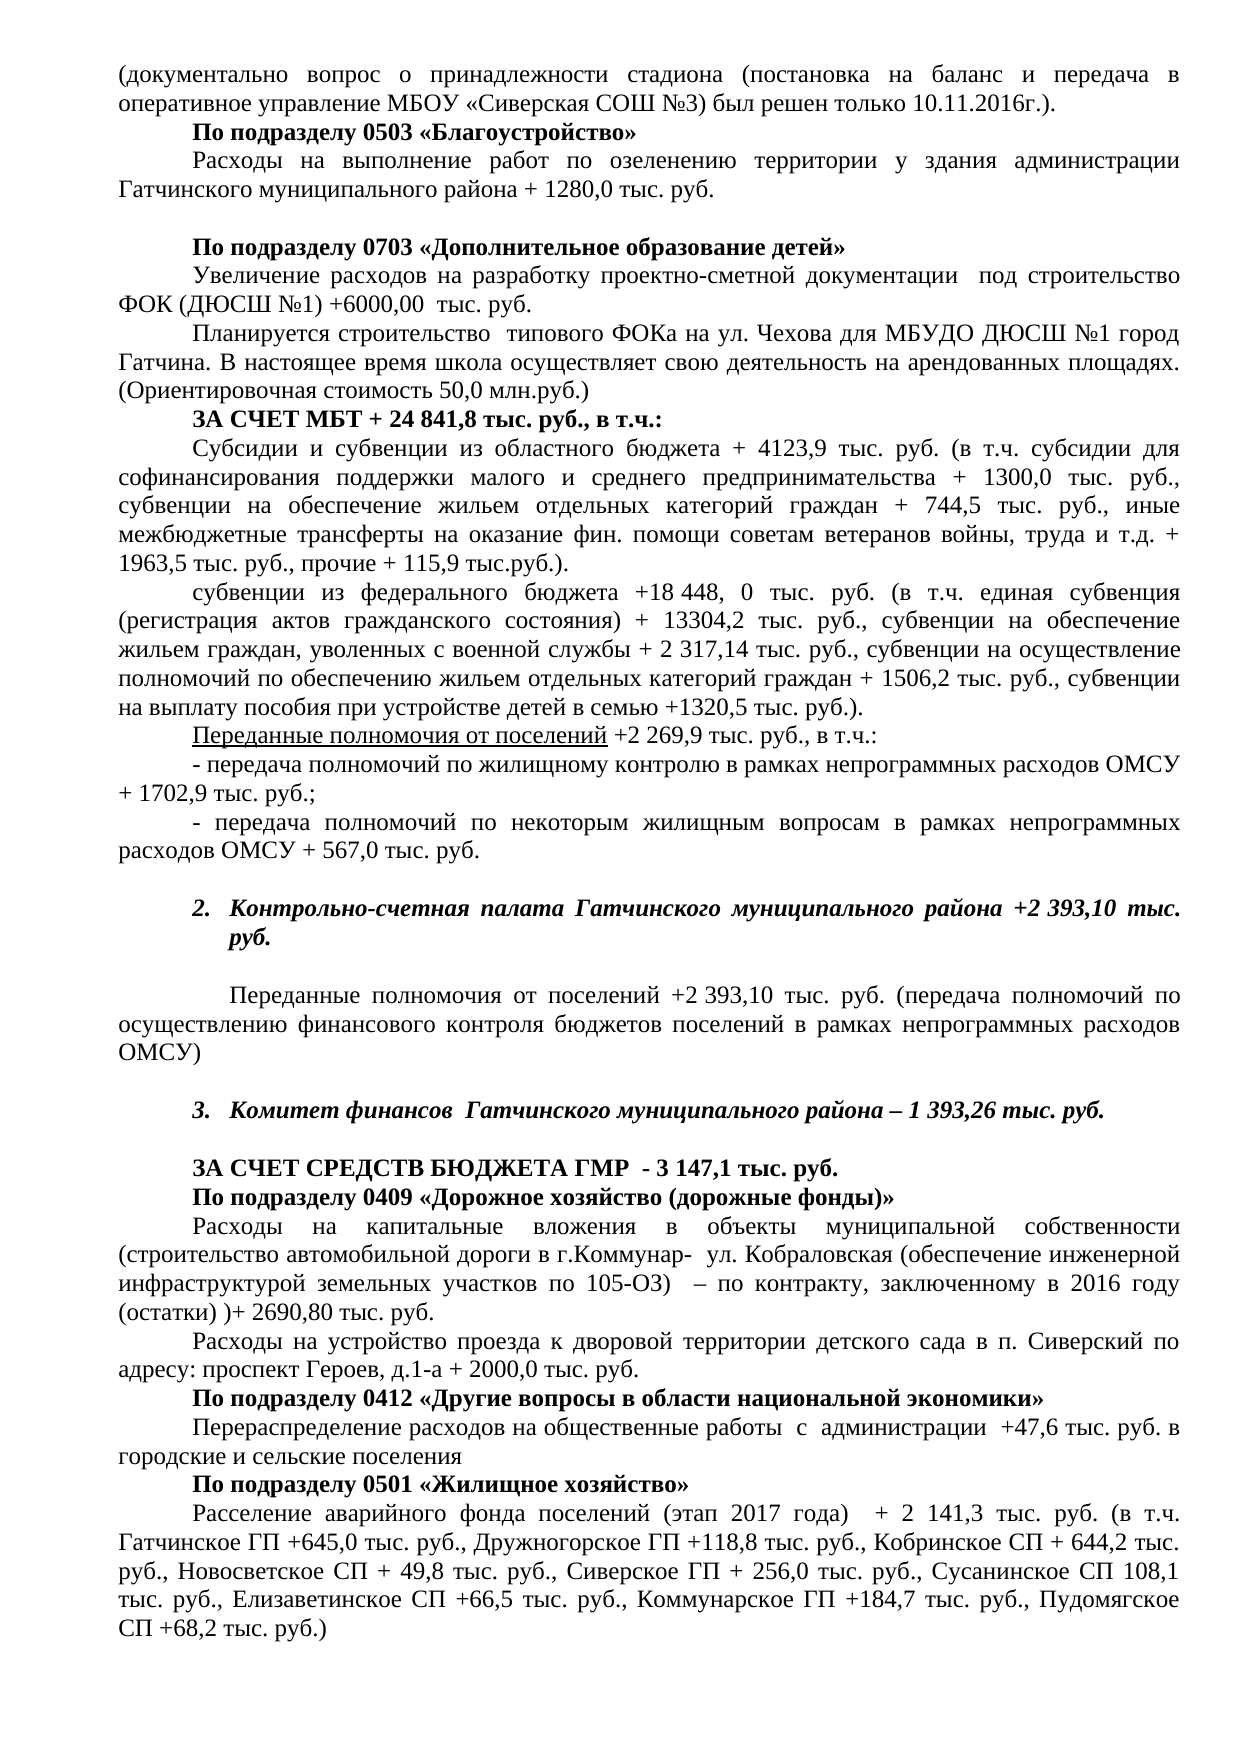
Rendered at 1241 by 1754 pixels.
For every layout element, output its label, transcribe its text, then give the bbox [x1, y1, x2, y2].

text Расходы на устройство проезда к дворовой территории детского сада в п. Сиверский по адресу: проспект Героев, д.1-а + 2000,0 тыс. руб. [118, 1326, 1181, 1383]
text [118, 59, 1181, 117]
text субвенции из федерального бюджета +18 448, 0 тыс. руб. (в т.ч. единая субвенция (регистрация актов гражданского состояния) + 13304,2 тыс. руб., субвенции на обеспечение жильем граждан, уволенных с военной службы + 2 317,14 тыс. руб., субвенции на осуществление полномочий по обеспечению жильем отдельных категорий граждан + 1506,2 тыс. руб., субвенции на выплату пособия при устройстве детей в семью +1320,5 тыс. руб.). [118, 577, 1181, 720]
list Комитет финансов Гатчинского муниципального района – 1 393,26 тыс. руб. [192, 1095, 1181, 1124]
text - передача полномочий по жилищному контролю в рамках непрограммных расходов ОМСУ + 1702,9 тыс. руб.; [118, 749, 1181, 807]
text Расходы на выполнение работ по озеленению территории у здания администрации Гатчинского муниципального района + 1280,0 тыс. руб. [118, 145, 1181, 203]
text Расходы на капитальные вложения в объекты муниципальной собственности (строительство автомобильной дороги в г.Коммунар- ул. Кобраловская (обеспечение инженерной инфраструктурой земельных участков по 105-ОЗ) – по контракту, заключенному в 2016 году (остатки) )+ 2690,80 тыс. руб. [118, 1211, 1181, 1326]
text Перераспределение расходов на общественные работы с администрации +47,6 тыс. руб. в городские и сельские поселения [118, 1412, 1181, 1469]
text По подразделу 0409 «Дорожное хозяйство (дорожные фонды)» [118, 1182, 1181, 1211]
list Контрольно-счетная палата Гатчинского муниципального района +2 393,10 тыс. руб. [192, 893, 1181, 951]
text Увеличение расходов на разработку проектно-сметной документации под строительство ФОК (ДЮСШ №1) +6000,00 тыс. руб. [118, 260, 1181, 318]
text Субсидии и субвенции из областного бюджета + 4123,9 тыс. руб. (в т.ч. субсидии для софинансирования поддержки малого и среднего предпринимательства + 1300,0 тыс. руб., субвенции на обеспечение жильем отдельных категорий граждан + 744,5 тыс. руб., иные межбюджетные трансферты на оказание фин. помощи советам ветеранов войны, труда и т.д. + 1963,5 тыс. руб., прочие + 115,9 тыс.руб.). [118, 433, 1181, 577]
text Расселение аварийного фонда поселений (этап 2017 года) + 2 141,3 тыс. руб. (в т.ч. Гатчинское ГП +645,0 тыс. руб., Дружногорское ГП +118,8 тыс. руб., Кобринское СП + 644,2 тыс. руб., Новосветское СП + 49,8 тыс. руб., Сиверское ГП + 256,0 тыс. руб., Сусанинское СП 108,1 тыс. руб., Елизаветинское СП +66,5 тыс. руб., Коммунарское ГП +184,7 тыс. руб., Пудомягское СП +68,2 тыс. руб.) [118, 1498, 1181, 1642]
text ЗА СЧЕТ СРЕДСТВ БЮДЖЕТА ГМР - 3 147,1 тыс. руб. [118, 1153, 1181, 1182]
text Планируется строительство типового ФОКа на ул. Чехова для МБУДО ДЮСШ №1 город Гатчина. В настоящее время школа осуществляет свою деятельность на арендованных площадях. (Ориентировочная стоимость 50,0 млн.руб.) [118, 318, 1181, 404]
text По подразделу 0412 «Другие вопросы в области национальной экономики» [118, 1383, 1181, 1412]
text ЗА СЧЕТ МБТ + 24 841,8 тыс. руб., в т.ч.: [118, 404, 1181, 433]
text - передача полномочий по некоторым жилищным вопросам в рамках непрограммных расходов ОМСУ + 567,0 тыс. руб. [118, 807, 1181, 864]
list Переданные полномочия от поселений +2 393,10 тыс. руб. (передача полномочий по осуществлению финансового контроля бюджетов поселений в рамках непрограммных расходов ОМСУ) [118, 980, 1181, 1066]
text По подразделу 0703 «Дополнительное образование детей» [118, 232, 1181, 260]
text По подразделу 0503 «Благоустройство» [118, 117, 1181, 145]
text По подразделу 0501 «Жилищное хозяйство» [118, 1469, 1181, 1498]
text Переданные полномочия от поселений +2 269,9 тыс. руб., в т.ч.: [118, 720, 1181, 749]
